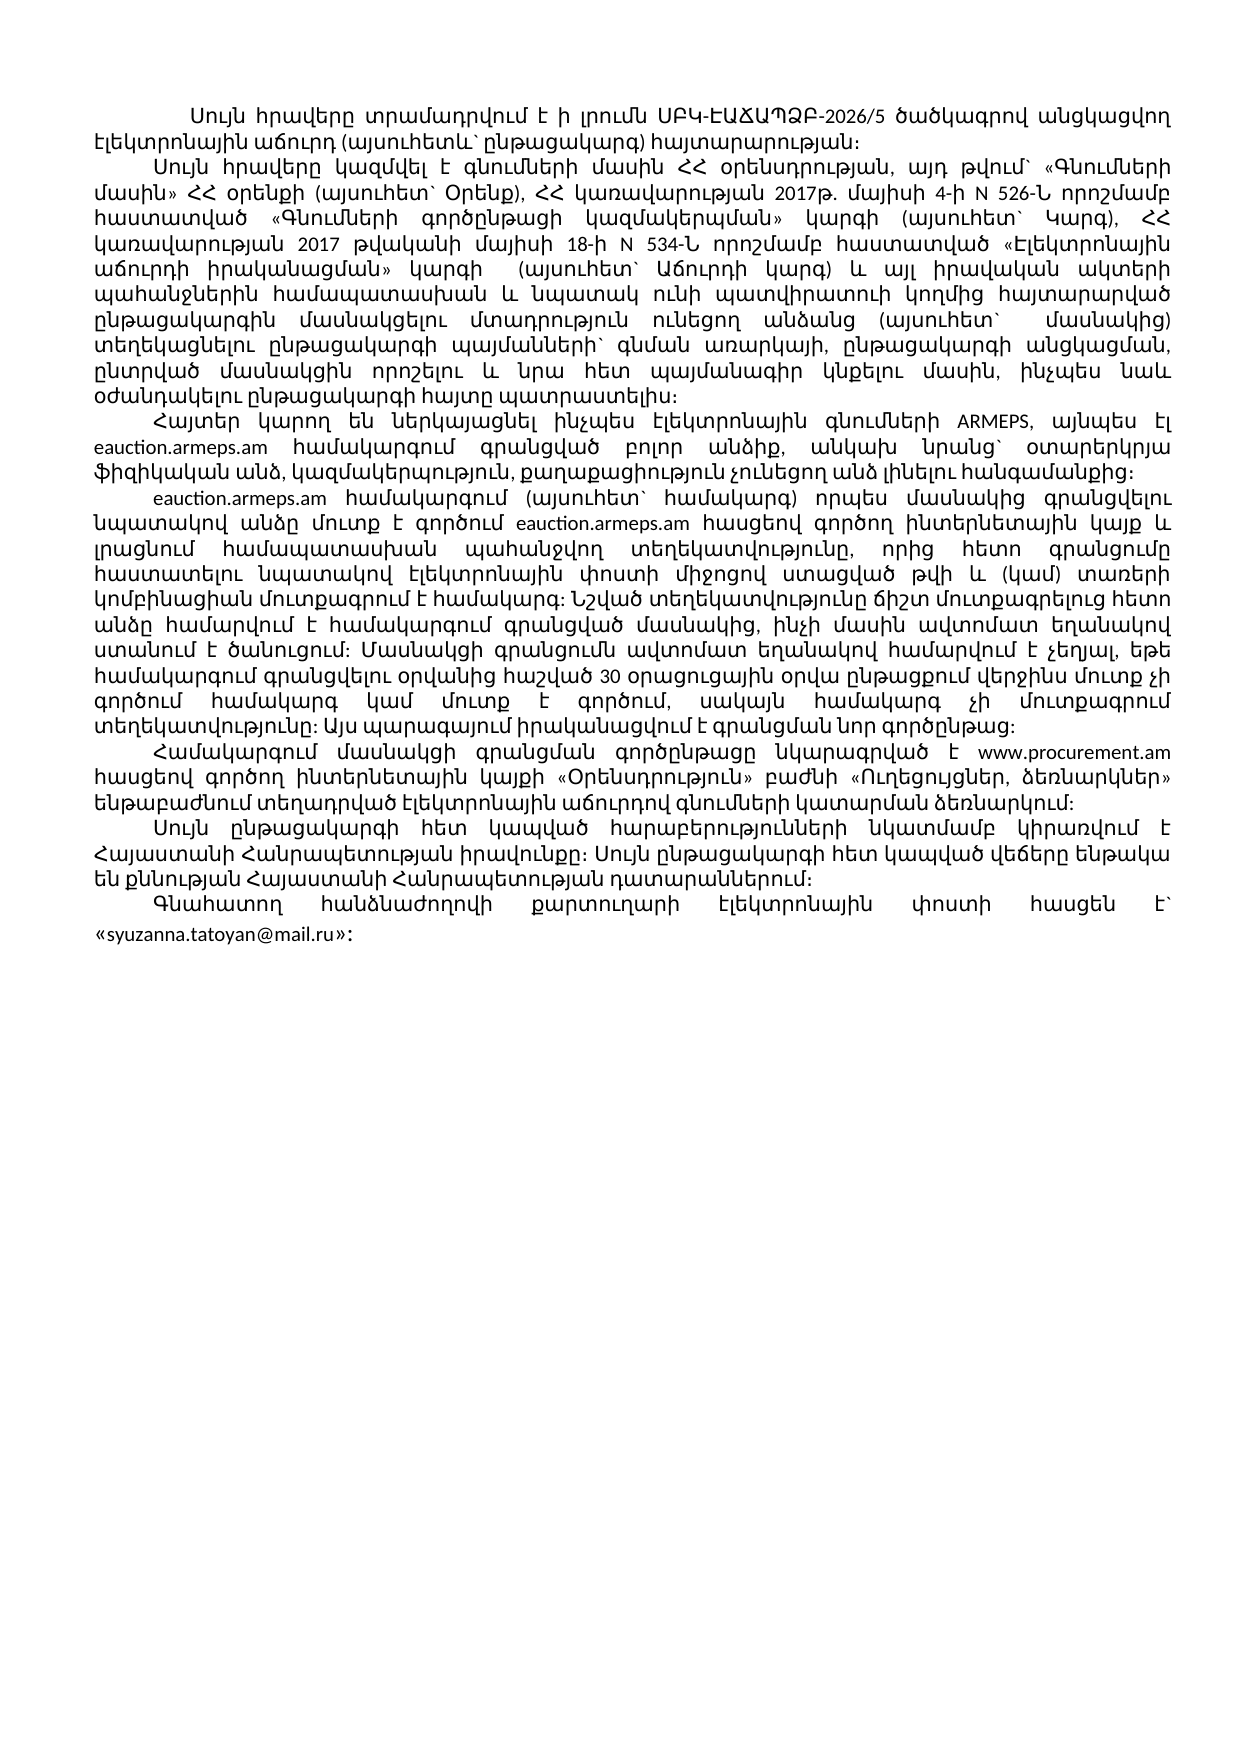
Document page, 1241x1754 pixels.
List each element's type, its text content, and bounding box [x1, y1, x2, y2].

text Համակարգում մասնակցի գրանցման գործընթացը նկարագրված է www.procurement.am հասցեով գործող ինտերնետային կայքի «Օրենսդրություն» բաժնի «Ուղեցույցներ, ձեռնարկներ» ենթաբաժնում տեղադրված էլեկտրոնային աճուրդով գնումների կատարման ձեռնարկում: [94, 739, 1171, 815]
text Գնահատող հանձնաժողովի քարտուղարի էլեկտրոնային փոստի հասցեն է` «syuzanna.tatoyan@mail.ru»: [94, 892, 1171, 948]
text Սույն ընթացակարգի հետ կապված հարաբերությունների նկատմամբ կիրառվում է Հայաստանի Հանրապետության իրավունքը։ Սույն ընթացակարգի հետ կապված վեճերը ենթակա են քննության Հայաստանի Հանրապետության դատարաններում։ [94, 815, 1171, 892]
text Սույն հրավերը կազմվել է գնումների մասին ՀՀ օրենսդրության, այդ թվում` «Գնումների մասին» ՀՀ օրենքի (այսուհետ` Օրենք), ՀՀ կառավարության 2017թ. մայիսի 4-ի N 526-Ն որոշմամբ հաստատված «Գնումների գործընթացի կազմակերպման» կարգի (այսուհետ` Կարգ), ՀՀ կառավարության 2017 թվականի մայիսի 18-ի N 534-Ն որոշմամբ հաստատված «Էլեկտրոնային աճուրդի իրականացման» կարգի (այսուհետ` Աճուրդի կարգ) և այլ իրավական ակտերի պահանջներին համապատասխան և նպատակ ունի պատվիրատուի կողմից հայտարարված ընթացակարգին մասնակցելու մտադրություն ունեցող անձանց (այսուհետ` մասնակից) տեղեկացնելու ընթացակարգի պայմանների` գնման առարկայի, ընթացակարգի անցկացման, ընտրված մասնակցին որոշելու և նրա հետ պայմանագիր կնքելու մասին, ինչպես նաև օժանդակելու ընթացակարգի հայտը պատրաստելիս։ [94, 154, 1171, 409]
text Հայտեր կարող են ներկայացնել ինչպես էլեկտրոնային գնումների ARMEPS, այնպես էլ eauction.armeps.am համակարգում գրանցված բոլոր անձիք, անկախ նրանց` օտարերկրյա ֆիզիկական անձ, կազմակերպություն, քաղաքացիություն չունեցող անձ լինելու հանգամանքից։ [94, 409, 1171, 485]
text eauction.armeps.am համակարգում (այսուհետ` համակարգ) որպես մասնակից գրանցվելու նպատակով անձը մուտք է գործում eauction.armeps.am հասցեով գործող ինտերնետային կայք և լրացնում համապատասխան պահանջվող տեղեկատվությունը, որից հետո գրանցումը հաստատելու նպատակով էլեկտրոնային փոստի միջոցով ստացված թվի և (կամ) տառերի կոմբինացիան մուտքագրում է համակարգ: Նշված տեղեկատվությունը ճիշտ մուտքագրելուց հետո անձը համարվում է համակարգում գրանցված մասնակից, ինչի մասին ավտոմատ եղանակով ստանում է ծանուցում: Մասնակցի գրանցումն ավտոմատ եղանակով համարվում է չեղյալ, եթե համակարգում գրանցվելու օրվանից հաշված 30 օրացուցային օրվա ընթացքում վերջինս մուտք չի գործում համակարգ կամ մուտք է գործում, սակայն համակարգ չի մուտքագրում տեղեկատվությունը: Այս պարագայում իրականացվում է գրանցման նոր գործընթաց: [94, 485, 1171, 739]
text Սույն հրավերը տրամադրվում է ի լրումն ՍԲԿ-ԷԱՃԱՊՁԲ-2026/5 ծածկագրով անցկացվող էլեկտրոնային աճուրդ (այսուհետև` ընթացակարգ) հայտարարության։ [94, 104, 1171, 154]
